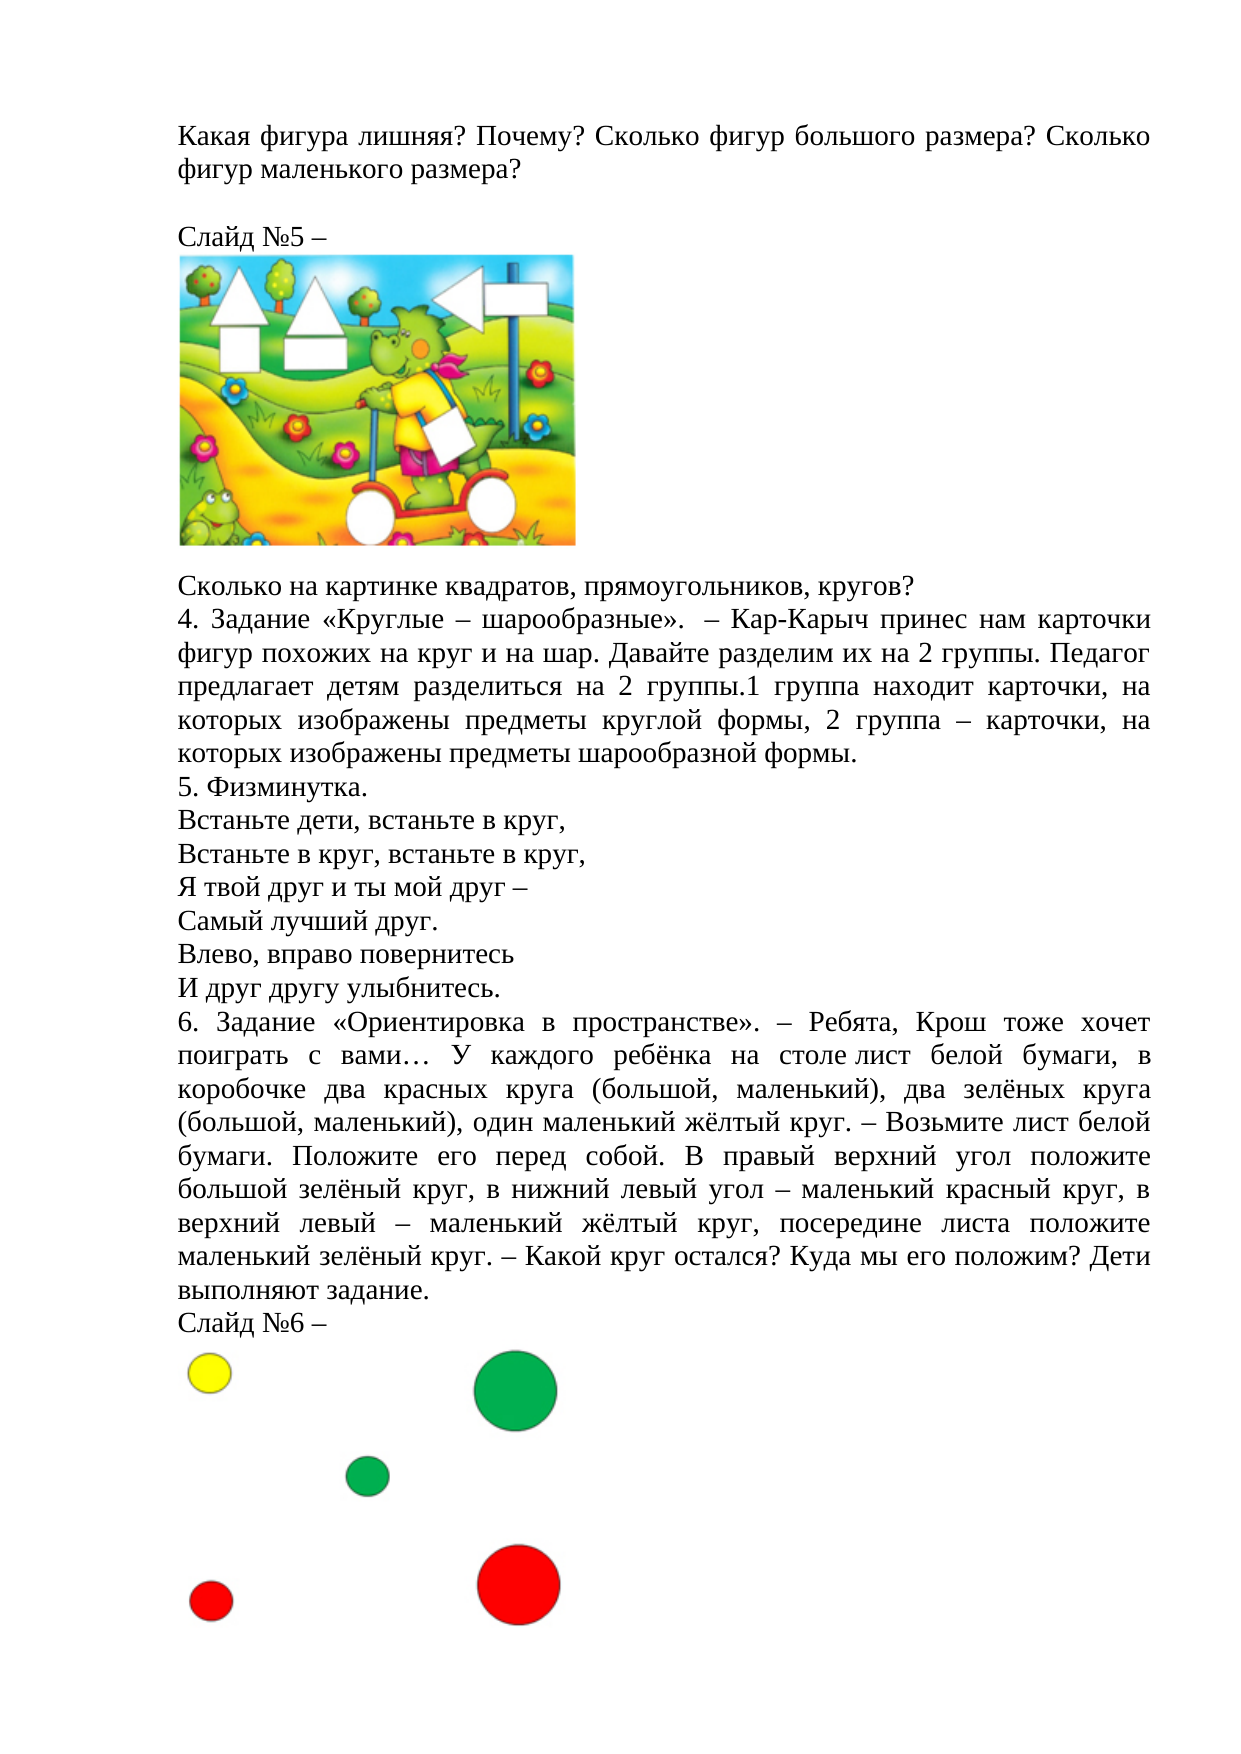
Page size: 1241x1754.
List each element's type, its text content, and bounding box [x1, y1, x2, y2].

text И друг другу улыбнитесь. [177, 970, 1152, 1004]
text 5. Физминутка. [177, 769, 1152, 802]
text Влево, вправо повернитесь [177, 937, 1152, 970]
text Сколько на картинке квадратов, прямоугольников, кругов? [177, 568, 1152, 601]
text Какая фигура лишняя? Почему? Сколько фигур большого размера? Сколько фигур маленького размера? [177, 118, 1152, 185]
text Я твой друг и ты мой друг – [177, 869, 1152, 903]
text Встаньте в круг, встаньте в круг, [177, 836, 1152, 869]
text Слайд №6 – [177, 1306, 1152, 1339]
text 6. Задание «Ориентировка в пространстве». – Ребята, Крош тоже хочет поиграть с вами… У каждого ребёнка на столе лист белой бумаги, в коробочке два красных круга (большой, маленький), два зелёных круга (большой, маленький), один маленький жёлтый круг. – Возьмите лист белой бумаги. Положите его перед собой. В правый верхний угол положите большой зелёный круг, в нижний левый угол – маленький красный круг, в верхний левый – маленький жёлтый круг, посередине листа положите маленький зелёный круг. – Какой круг остался? Куда мы его положим? Дети выполняют задание. [177, 1004, 1152, 1306]
text Встаньте дети, встаньте в круг, [177, 802, 1152, 836]
text 4. Задание «Круглые – шарообразные». – Кар-Карыч принес нам карточки фигур похожих на круг и на шар. Давайте разделим их на 2 группы. Педагог предлагает детям разделиться на 2 группы.1 группа находит карточки, на которых изображены предметы круглой формы, 2 группа – карточки, на которых изображены предметы шарообразной формы. [177, 601, 1152, 769]
picture [177, 252, 579, 549]
text Самый лучший друг. [177, 903, 1152, 937]
text Слайд №5 – [177, 219, 1152, 252]
picture [177, 1339, 570, 1635]
